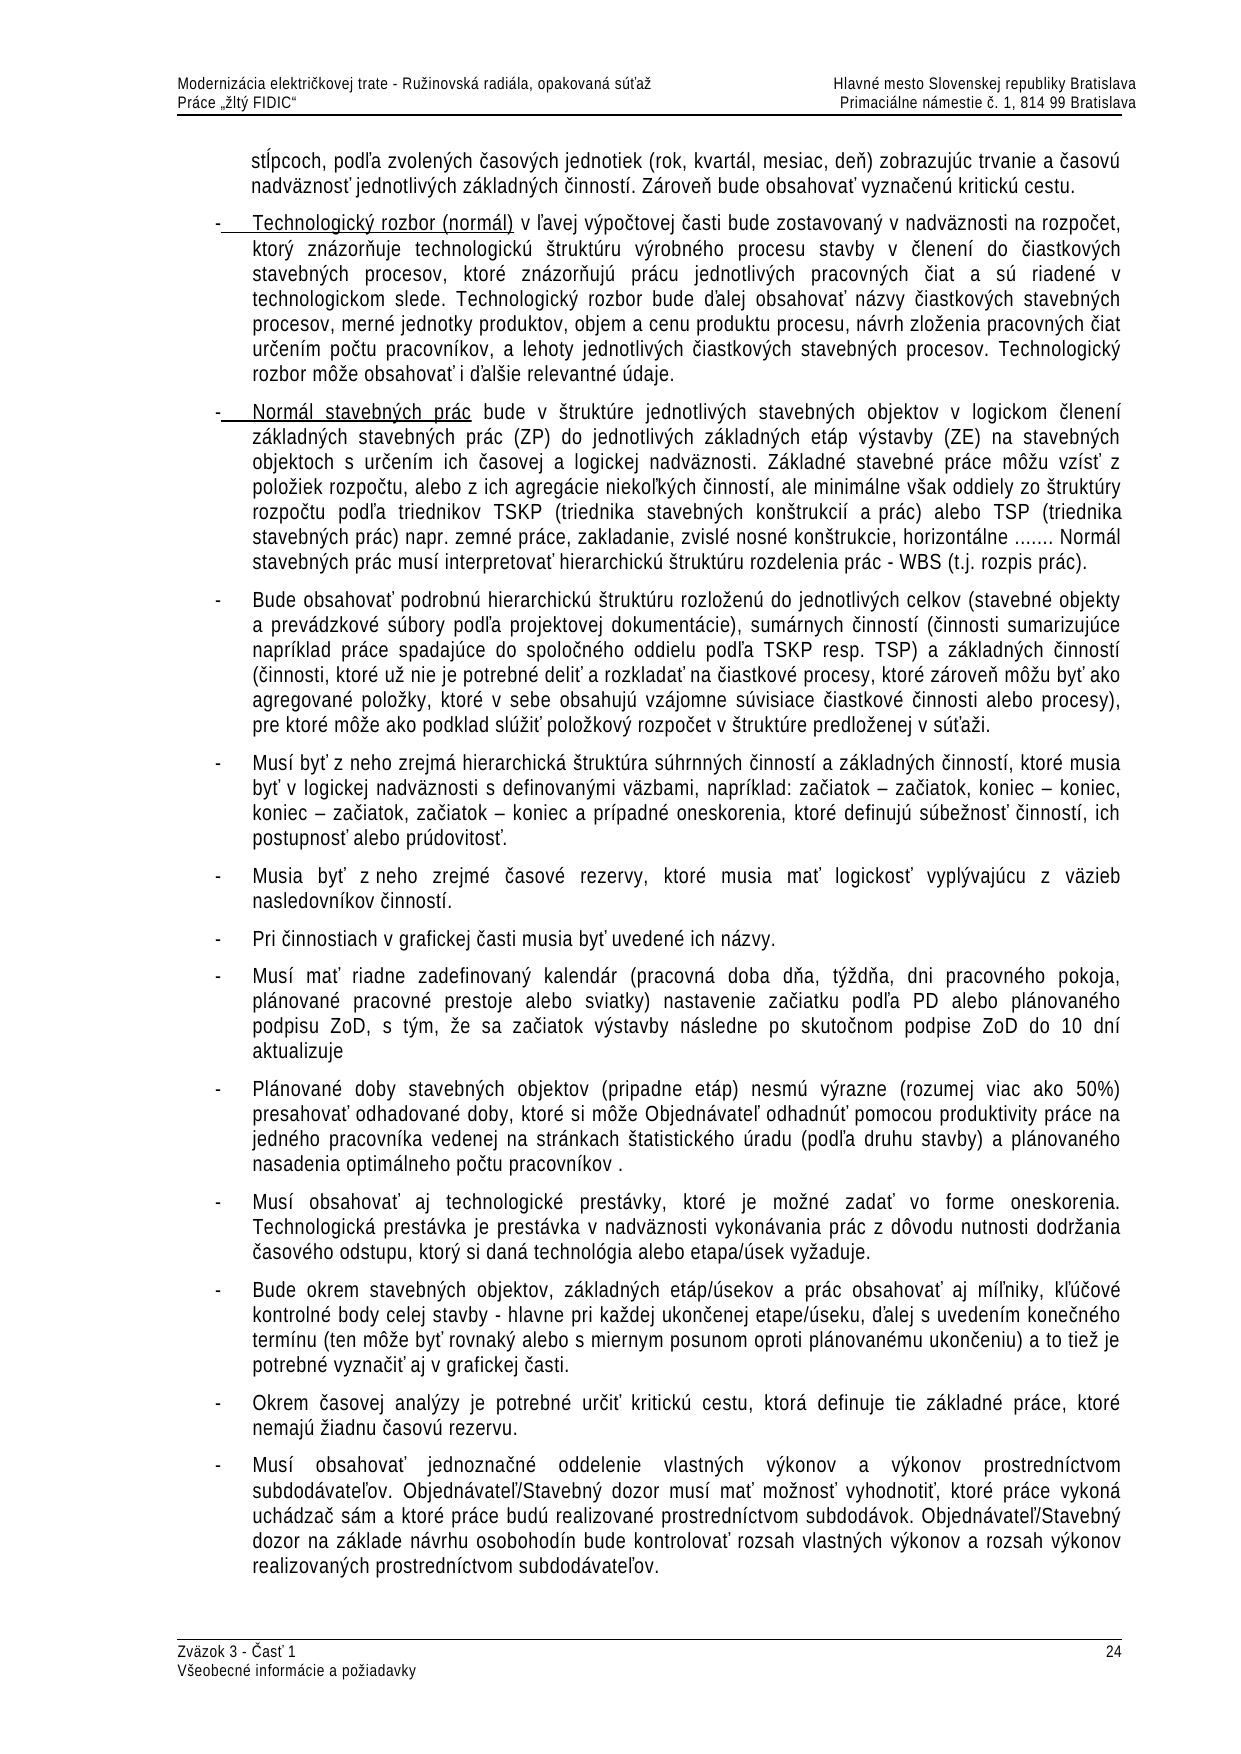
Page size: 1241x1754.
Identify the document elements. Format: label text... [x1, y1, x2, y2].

list Plánované doby stavebných objektov (pripadne etáp) nesmú výrazne (rozumej viac ako 50%) presahovať odhadované doby, ktoré si môže Objednávateľ odhadnúť pomocou produktivity práce na jedného pracovníka vedenej na stránkach štatistického úradu (podľa druhu stavby) a plánovaného nasadenia optimálneho počtu pracovníkov . [215, 1076, 1122, 1176]
list Bude okrem stavebných objektov, základných etáp/úsekov a prác obsahovať aj míľniky, kľúčové kontrolné body celej stavby - hlavne pri každej ukončenej etape/úseku, ďalej s uvedením konečného termínu (ten môže byť rovnaký alebo s miernym posunom oproti plánovanému ukončeniu) a to tiež je potrebné vyznačiť aj v grafickej časti. [215, 1277, 1122, 1377]
list Bude obsahovať podrobnú hierarchickú štruktúru rozloženú do jednotlivých celkov (stavebné objekty a prevádzkové súbory podľa projektovej dokumentácie), sumárnych činností (činnosti sumarizujúce napríklad práce spadajúce do spoločného oddielu podľa TSKP resp. TSP) a základných činností (činnosti, ktoré už nie je potrebné deliť a rozkladať na čiastkové procesy, ktoré zároveň môžu byť ako agregované položky, ktoré v sebe obsahujú vzájomne súvisiace čiastkové činnosti alebo procesy), pre ktoré môže ako podklad slúžiť položkový rozpočet v štruktúre predloženej v súťaži. [215, 587, 1122, 737]
list Okrem časovej analýzy je potrebné určiť kritickú cestu, ktorá definuje tie základné práce, ktoré nemajú žiadnu časovú rezervu. [215, 1390, 1122, 1440]
list Musí obsahovať aj technologické prestávky, ktoré je možné zadať vo forme oneskorenia. Technologická prestávka je prestávka v nadväznosti vykonávania prác z dôvodu nutnosti dodržania časového odstupu, ktorý si daná technológia alebo etapa/úsek vyžaduje. [215, 1189, 1122, 1264]
list Musí byť z neho zrejmá hierarchická štruktúra súhrnných činností a základných činností, ktoré musia byť v logickej nadväznosti s definovanými väzbami, napríklad: začiatok – začiatok, koniec – koniec, koniec – začiatok, začiatok – koniec a prípadné oneskorenia, ktoré definujú súbežnosť činností, ich postupnosť alebo prúdovitosť. [215, 750, 1122, 850]
list Pri činnostiach v grafickej časti musia byť uvedené ich názvy. [215, 926, 1122, 951]
list Musí mať riadne zadefinovaný kalendár (pracovná doba dňa, týždňa, dni pracovného pokoja, plánované pracovné prestoje alebo sviatky) nastavenie začiatku podľa PD alebo plánovaného podpisu ZoD, s tým, že sa začiatok výstavby následne po skutočnom podpise ZoD do 10 dní aktualizuje [215, 963, 1122, 1063]
list Technologický rozbor (normál) v ľavej výpočtovej časti bude zostavovaný v nadväznosti na rozpočet, ktorý znázorňuje technologickú štruktúru výrobného procesu stavby v členení do čiastkových stavebných procesov, ktoré znázorňujú prácu jednotlivých pracovných čiat a sú riadené v technologickom slede. Technologický rozbor bude ďalej obsahovať názvy čiastkových stavebných procesov, merné jednotky produktov, objem a cenu produktu procesu, návrh zloženia pracovných čiat určením počtu pracovníkov, a lehoty jednotlivých čiastkových stavebných procesov. Technologický rozbor môže obsahovať i ďalšie relevantné údaje. [215, 210, 1122, 386]
list Musí obsahovať jednoznačné oddelenie vlastných výkonov a výkonov prostredníctvom subdodávateľov. Objednávateľ/Stavebný dozor musí mať možnosť vyhodnotiť, ktoré práce vykoná uchádzač sám a ktoré práce budú realizované prostredníctvom subdodávok. Objednávateľ/Stavebný dozor na základe návrhu osobohodín bude kontrolovať rozsah vlastných výkonov a rozsah výkonov realizovaných prostredníctvom subdodávateľov. [215, 1452, 1122, 1578]
list Normál stavebných prác bude v štruktúre jednotlivých stavebných objektov v logickom členení základných stavebných prác (ZP) do jednotlivých základných etáp výstavby (ZE) na stavebných objektoch s určením ich časovej a logickej nadväznosti. Základné stavebné práce môžu vzísť z položiek rozpočtu, alebo z ich agregácie niekoľkých činností, ale minimálne však oddiely zo štruktúry rozpočtu podľa triednikov TSKP (triednika stavebných konštrukcií a prác) alebo TSP (triednika stavebných prác) napr. zemné práce, zakladanie, zvislé nosné konštrukcie, horizontálne ....... Normál stavebných prác musí interpretovať hierarchickú štruktúru rozdelenia prác - WBS (t.j. rozpis prác). [215, 398, 1122, 574]
list Musia byť z neho zrejmé časové rezervy, ktoré musia mať logickosť vyplývajúcu z väzieb nasledovníkov činností. [215, 863, 1122, 913]
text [177, 148, 1122, 198]
